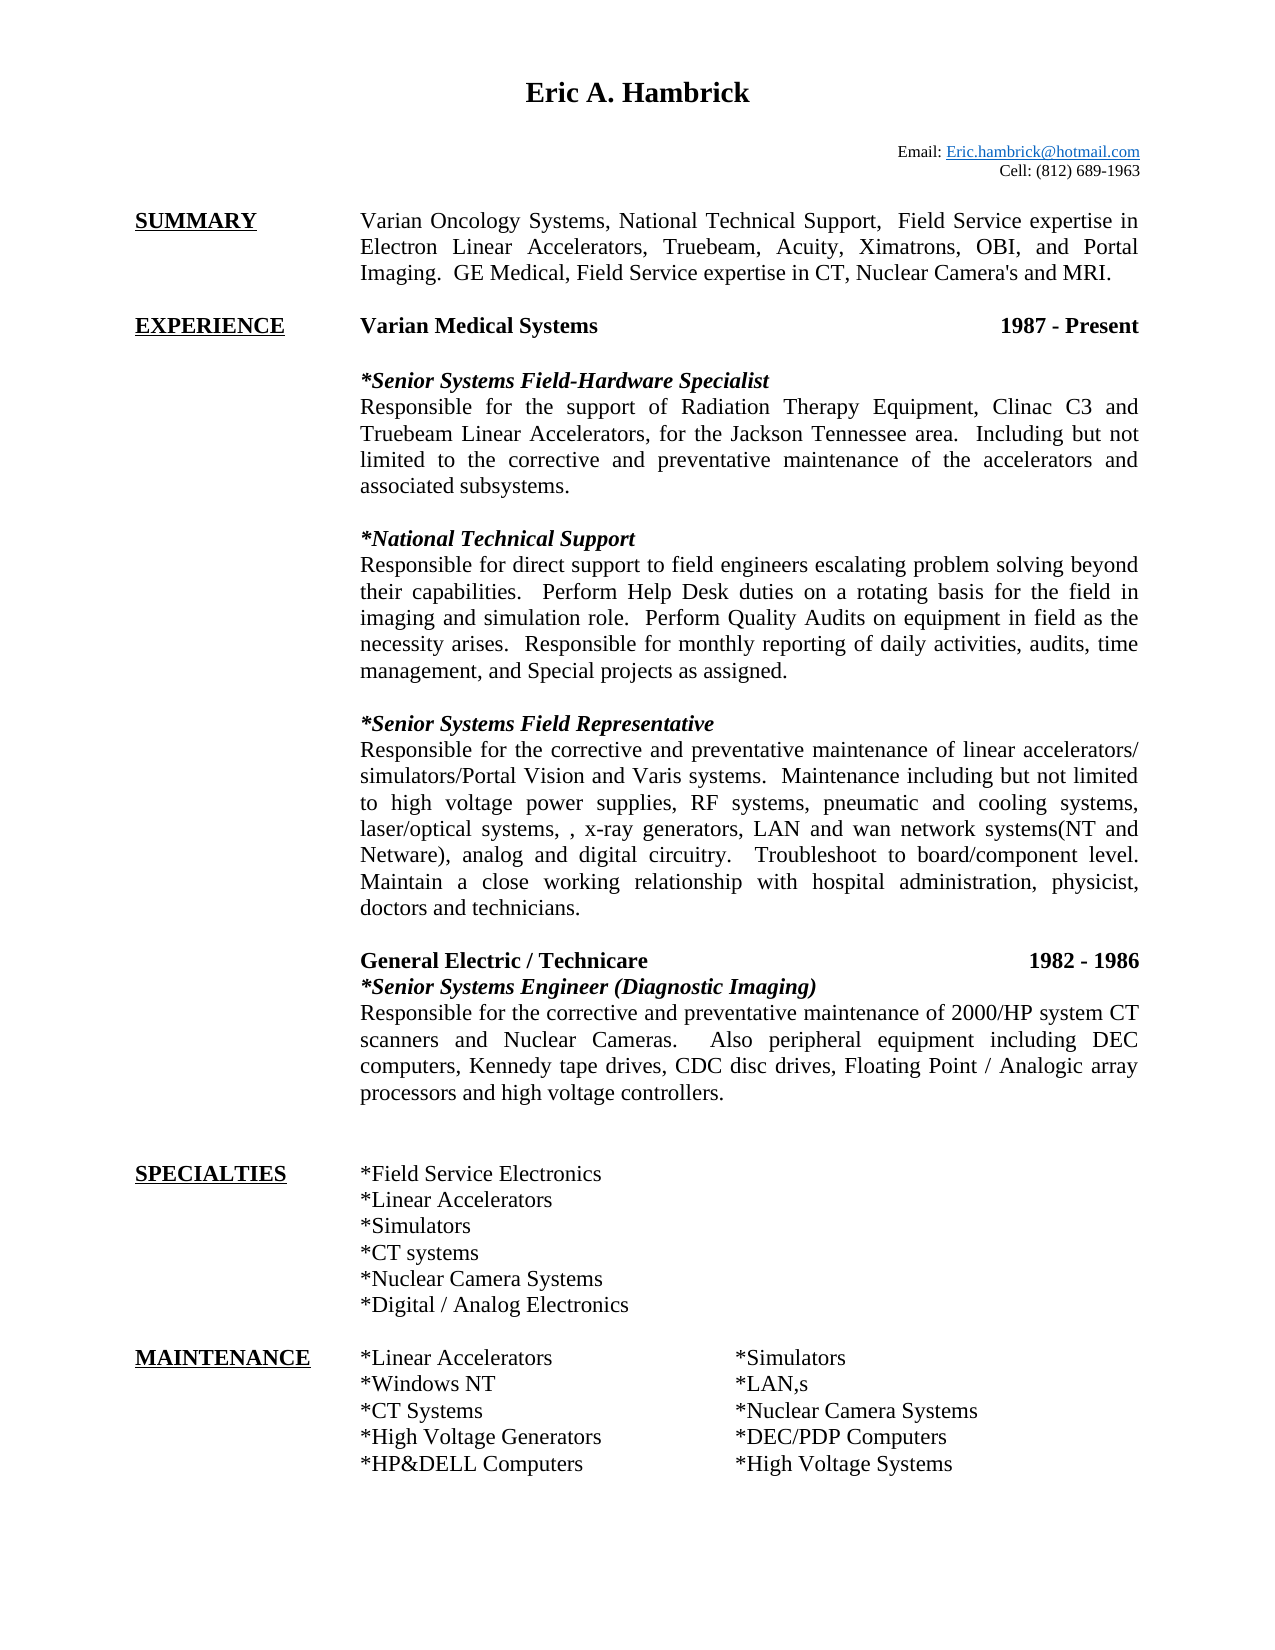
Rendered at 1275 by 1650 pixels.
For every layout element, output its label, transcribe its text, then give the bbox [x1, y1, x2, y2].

text *Senior Systems Field-Hardware Specialist [360, 367, 1140, 393]
text *National Technical Support [360, 525, 1140, 551]
text Eric A. Hambrick [135, 75, 1140, 108]
text Responsible for the corrective and preventative maintenance of 2000/HP system CT scanners and Nuclear Cameras. Also peripheral equipment including DEC computers, Kennedy tape drives, CDC disc drives, Floating Point / Analogic array processors and high voltage controllers. [360, 999, 1140, 1105]
text *CT Systems *Nuclear Camera Systems [135, 1397, 1140, 1423]
text SPECIALTIES *Field Service Electronics [135, 1160, 1140, 1186]
text *Senior Systems Engineer (Diagnostic Imaging) [360, 973, 1140, 999]
text *Simulators [135, 1212, 1140, 1239]
text Responsible for the support of Radiation Therapy Equipment, Clinac C3 and Truebeam Linear Accelerators, for the Jackson Tennessee area. Including but not limited to the corrective and preventative maintenance of the accelerators and associated subsystems. [360, 393, 1140, 499]
text *Nuclear Camera Systems [135, 1265, 1140, 1291]
text *Senior Systems Field Representative [360, 709, 1140, 736]
text Responsible for the corrective and preventative maintenance of linear accelerators/ simulators/Portal Vision and Varis systems. Maintenance including but not limited to high voltage power supplies, RF systems, pneumatic and cooling systems, laser/optical systems, , x-ray generators, LAN and wan network systems(NT and Netware), analog and digital circuitry. Troubleshoot to board/component level. Maintain a close working relationship with hospital administration, physicist, doctors and technicians. [360, 736, 1140, 920]
text *High Voltage Generators *DEC/PDP Computers *HP&DELL Computers *High Voltage Systems [135, 1423, 1140, 1476]
text *Digital / Analog Electronics [135, 1291, 1140, 1318]
text *Linear Accelerators [135, 1186, 1140, 1212]
text General Electric / Technicare 1982 - 1986 [135, 947, 1140, 973]
text Responsible for direct support to field engineers escalating problem solving beyond their capabilities. Perform Help Desk duties on a rotating basis for the field in imaging and simulation role. Perform Quality Audits on equipment in field as the necessity arises. Responsible for monthly reporting of daily activities, audits, time management, and Special projects as assigned. [360, 551, 1140, 683]
text *CT systems [135, 1239, 1140, 1265]
text SUMMARY Varian Oncology Systems, National Technical Support, Field Service expertise in Electron Linear Accelerators, Truebeam, Acuity, Ximatrons, OBI, and Portal Imaging. GE Medical, Field Service expertise in CT, Nuclear Camera's and MRI. [135, 207, 1140, 286]
text *Windows NT *LAN,s [135, 1371, 1140, 1397]
text Cell: (812) 689-1963 [135, 161, 1140, 180]
text EXPERIENCE Varian Medical Systems 1987 - Present [135, 312, 1140, 338]
text MAINTENANCE *Linear Accelerators *Simulators [135, 1344, 1140, 1371]
text Email: Eric.hambrick@hotmail.com [135, 142, 1140, 161]
